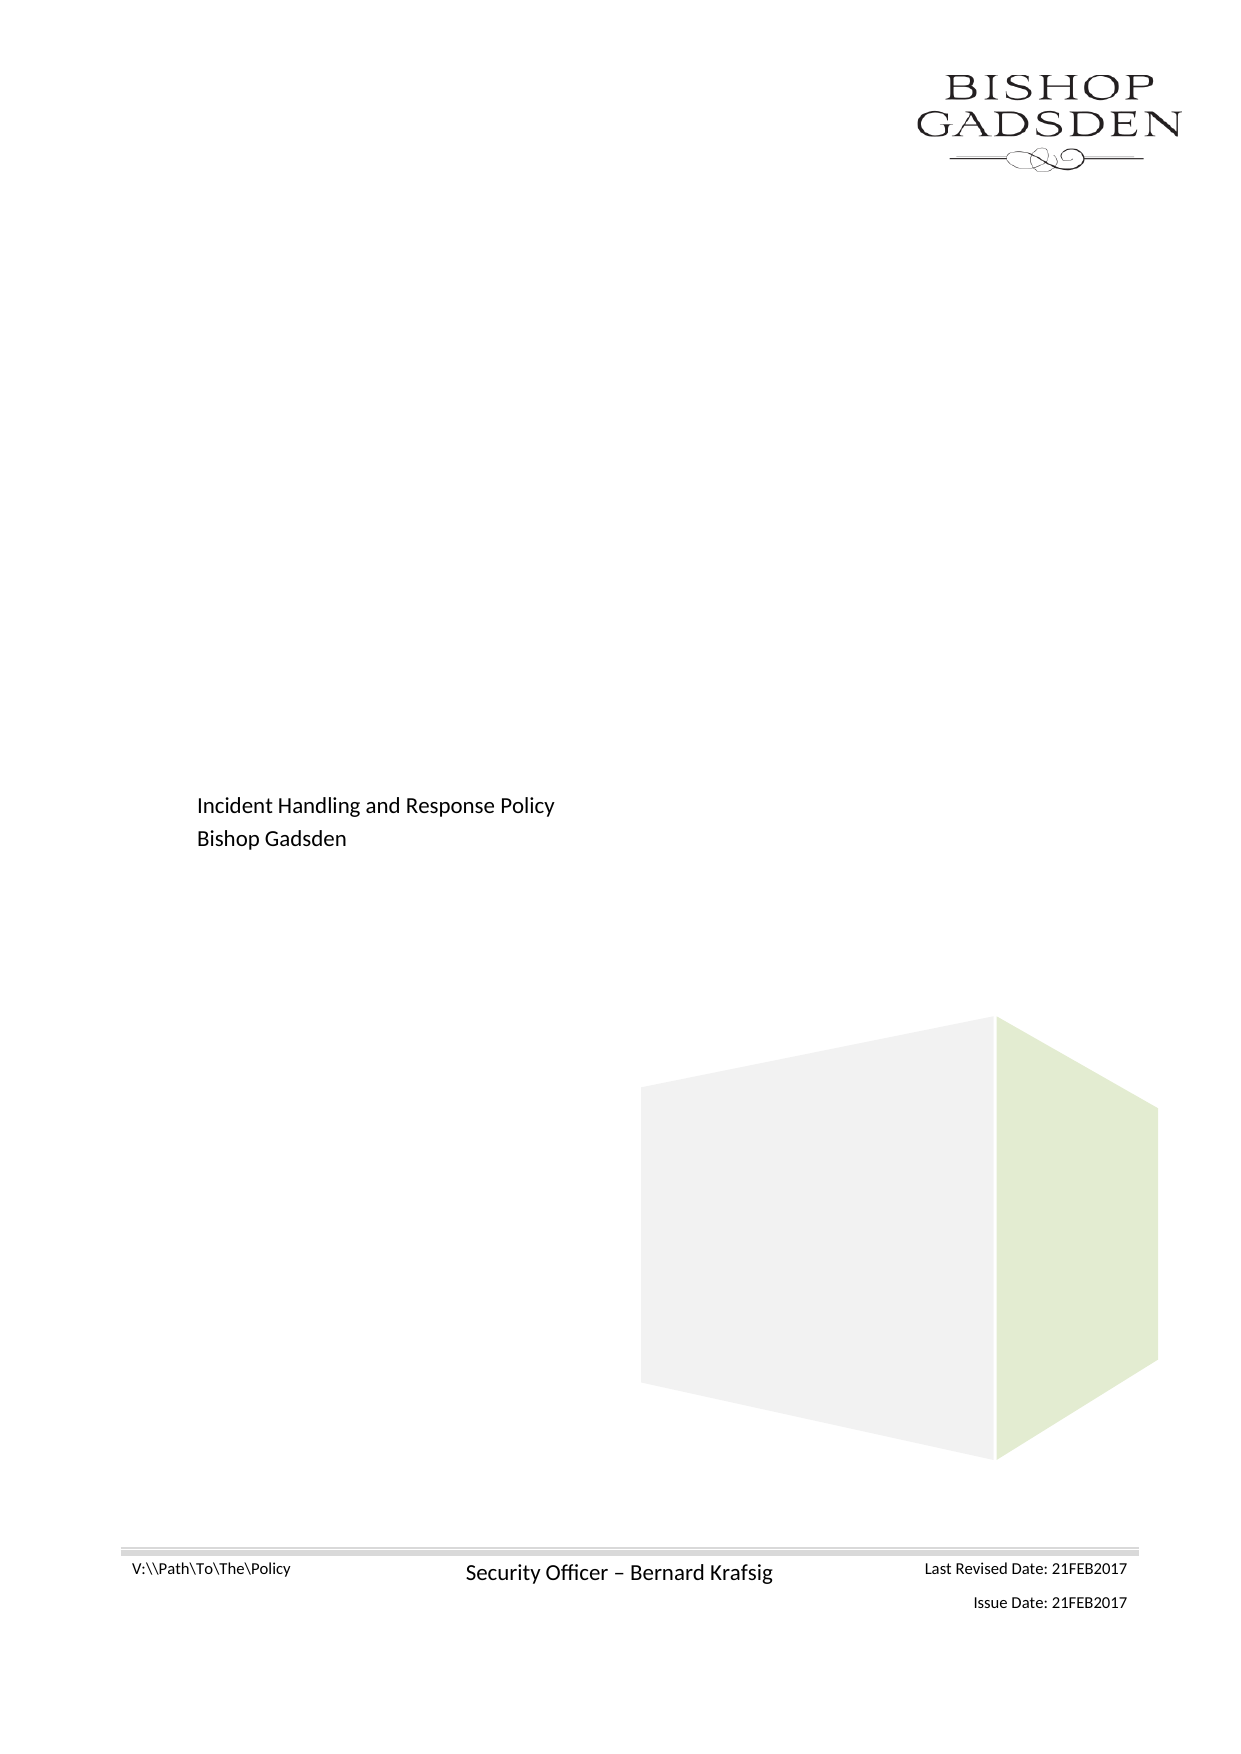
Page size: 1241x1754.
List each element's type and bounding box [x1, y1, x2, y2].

picture [917, 75, 1182, 172]
